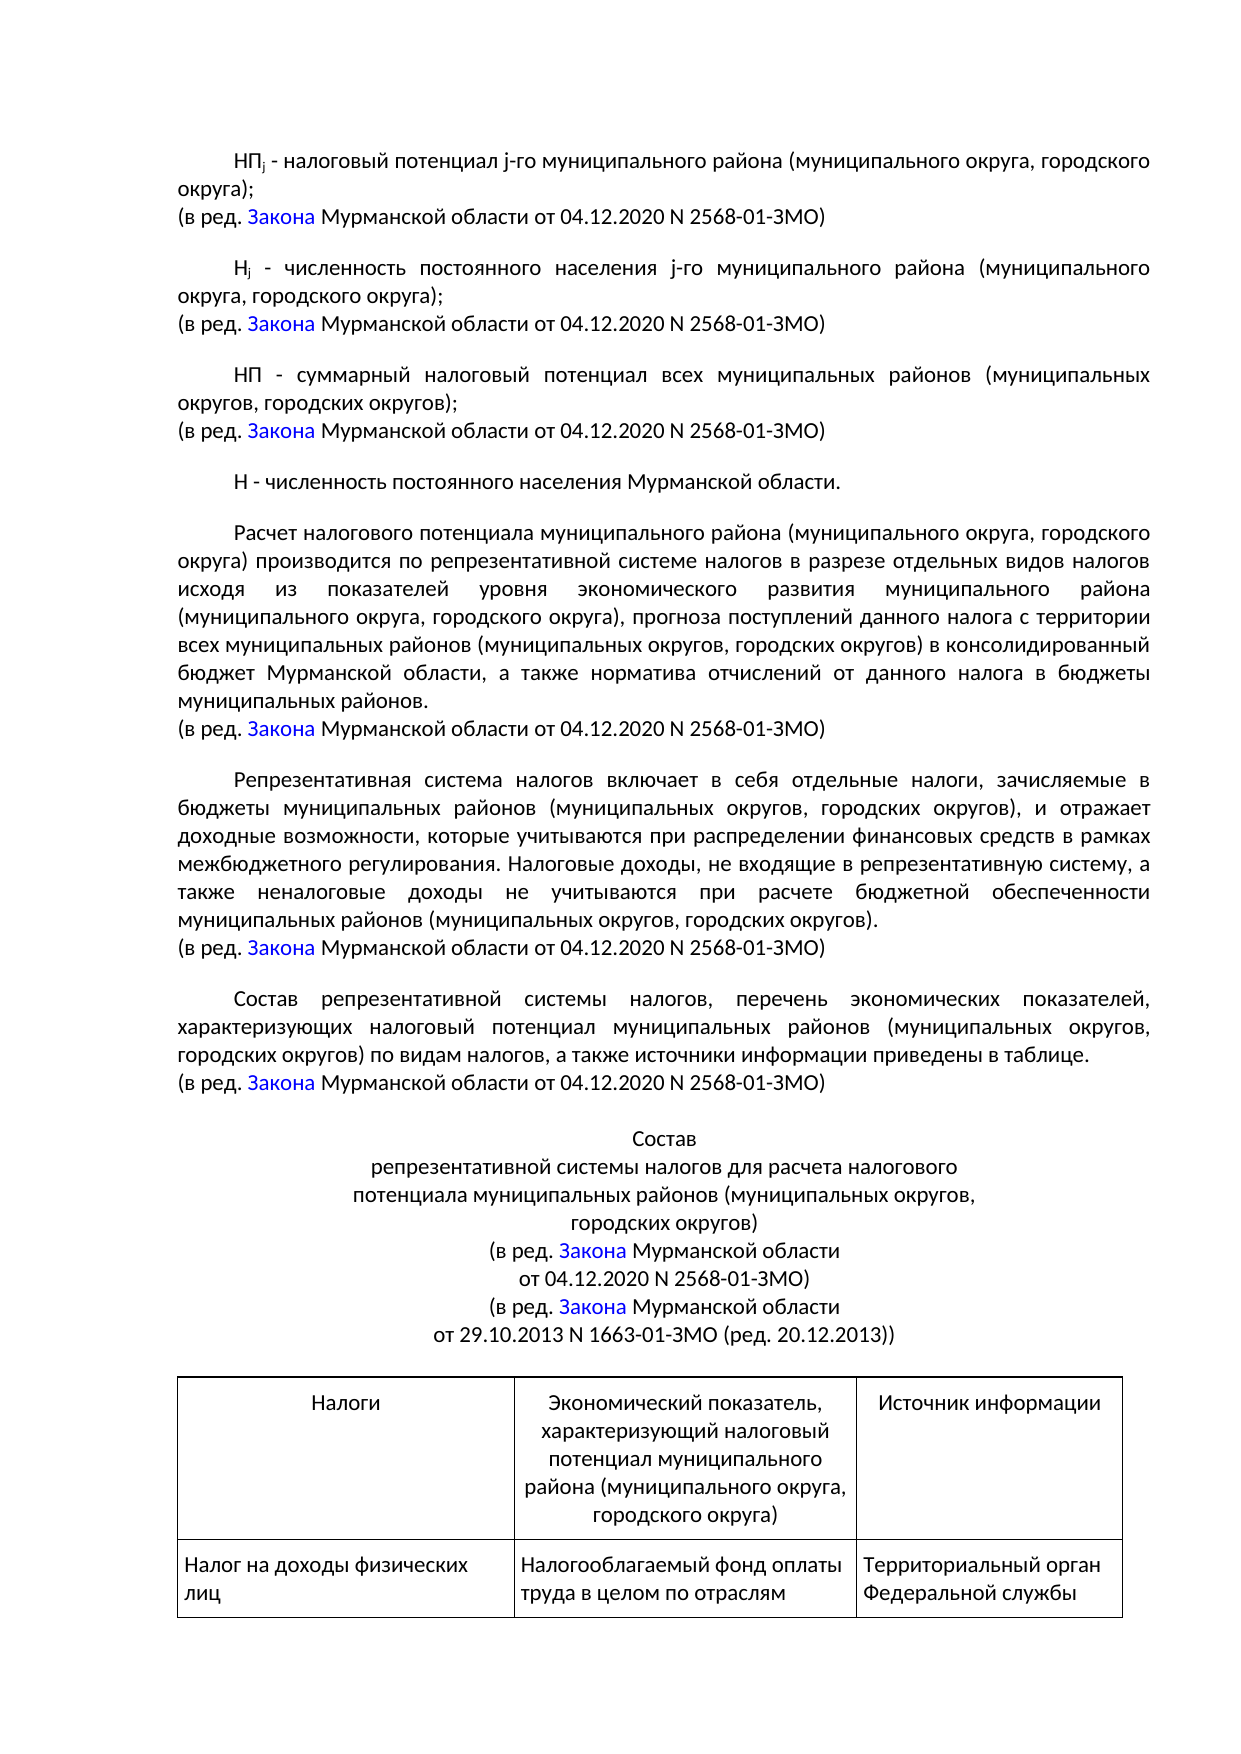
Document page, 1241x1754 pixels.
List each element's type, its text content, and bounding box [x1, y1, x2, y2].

text (в ред. Закона Мурманской области от 04.12.2020 N 2568-01-ЗМО) [177, 714, 1152, 742]
text городских округов) [177, 1208, 1152, 1236]
text (в ред. Закона Мурманской области от 04.12.2020 N 2568-01-ЗМО) [177, 933, 1152, 961]
text Нj - численность постоянного населения j-го муниципального района (муниципального округа, городского округа); [177, 253, 1152, 309]
text Н - численность постоянного населения Мурманской области. [177, 467, 1152, 495]
text Состав [177, 1124, 1152, 1152]
text (в ред. Закона Мурманской области [177, 1236, 1152, 1264]
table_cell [515, 1540, 856, 1617]
text Расчет налогового потенциала муниципального района (муниципального округа, городского округа) производится по репрезентативной системе налогов в разрезе отдельных видов налогов исходя из показателей уровня экономического развития муниципального района (муниципального округа, городского округа), прогноза поступлений данного налога с территории всех муниципальных районов (муниципальных округов, городских округов) в консолидированный бюджет Мурманской области, а также норматива отчислений от данного налога в бюджеты муниципальных районов. [177, 518, 1152, 714]
table_header Налоги [178, 1378, 514, 1539]
text (в ред. Закона Мурманской области от 04.12.2020 N 2568-01-ЗМО) [177, 1068, 1152, 1096]
text (в ред. Закона Мурманской области [177, 1292, 1152, 1320]
text репрезентативной системы налогов для расчета налогового [177, 1152, 1152, 1180]
text НП - суммарный налоговый потенциал всех муниципальных районов (муниципальных округов, городских округов); [177, 360, 1152, 416]
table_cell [178, 1540, 514, 1617]
text от 04.12.2020 N 2568-01-ЗМО) [177, 1264, 1152, 1292]
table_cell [857, 1540, 1122, 1617]
text (в ред. Закона Мурманской области от 04.12.2020 N 2568-01-ЗМО) [177, 309, 1152, 337]
text потенциала муниципальных районов (муниципальных округов, [177, 1180, 1152, 1208]
text Репрезентативная система налогов включает в себя отдельные налоги, зачисляемые в бюджеты муниципальных районов (муниципальных округов, городских округов), и отражает доходные возможности, которые учитываются при распределении финансовых средств в рамках межбюджетного регулирования. Налоговые доходы, не входящие в репрезентативную систему, а также неналоговые доходы не учитываются при расчете бюджетной обеспеченности муниципальных районов (муниципальных округов, городских округов). [177, 765, 1152, 933]
text (в ред. Закона Мурманской области от 04.12.2020 N 2568-01-ЗМО) [177, 416, 1152, 444]
text НПj - налоговый потенциал j-го муниципального района (муниципального округа, городского округа); [177, 146, 1152, 202]
text Состав репрезентативной системы налогов, перечень экономических показателей, характеризующих налоговый потенциал муниципальных районов (муниципальных округов, городских округов) по видам налогов, а также источники информации приведены в таблице. [177, 984, 1152, 1068]
table_header Экономический показатель, характеризующий налоговый потенциал муниципального района (муниципального округа, городского округа) [515, 1378, 856, 1539]
text от 29.10.2013 N 1663-01-ЗМО (ред. 20.12.2013)) [177, 1320, 1152, 1348]
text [177, 202, 1152, 230]
table_header Источник информации [857, 1378, 1122, 1539]
